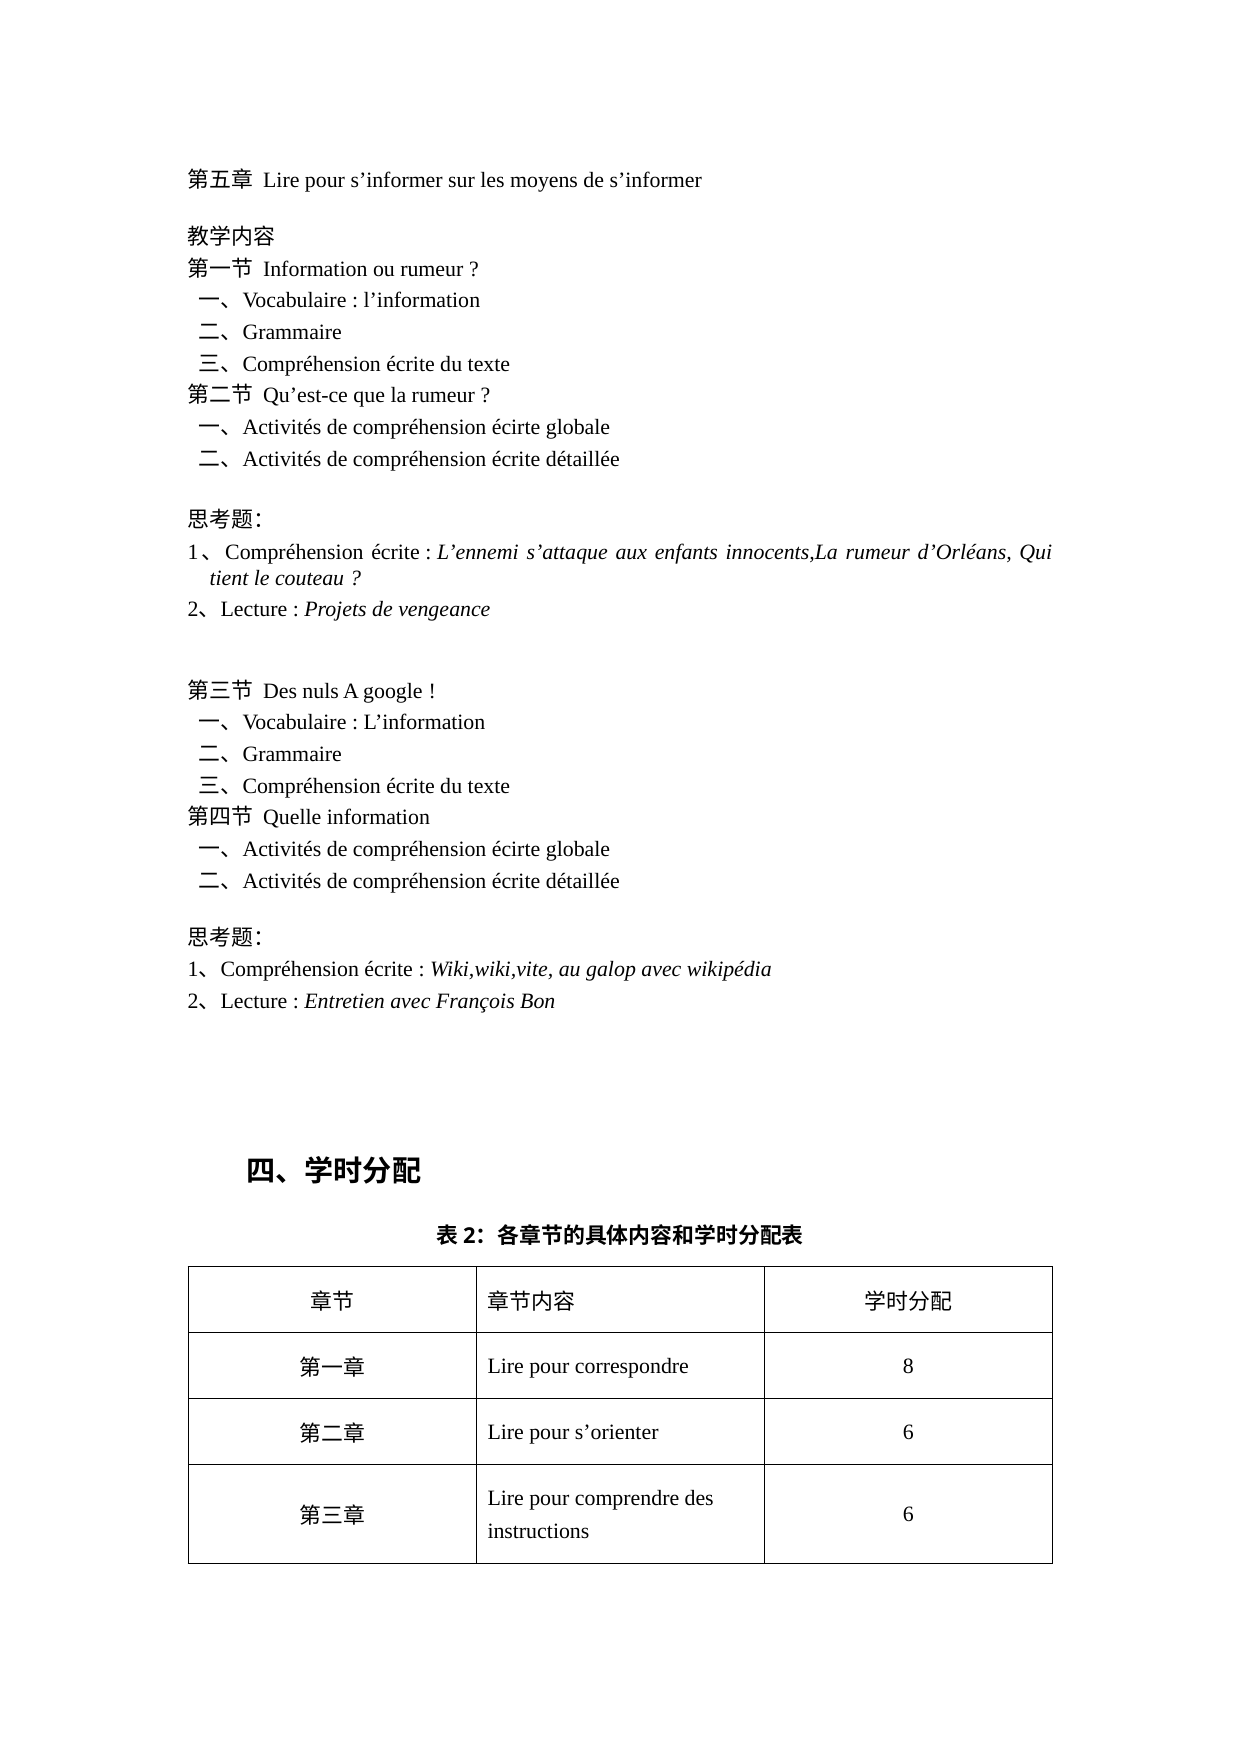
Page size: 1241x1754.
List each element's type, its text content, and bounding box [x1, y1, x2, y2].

text 一、Vocabulaire : l’information [187, 282, 1053, 314]
table_cell Lire pour correspondre [477, 1333, 764, 1398]
text 思考题： [187, 919, 1053, 951]
text 表2：各章节的具体内容和学时分配表 [187, 1217, 1053, 1250]
text 第一节 Information ou rumeur ? [187, 251, 1053, 282]
text 第五章 Lire pour s’informer sur les moyens de s’informer [187, 162, 1053, 194]
table_cell 第三章 [189, 1465, 476, 1563]
text 教学内容 [187, 219, 1053, 251]
table_cell Lire pour comprendre des instructions [477, 1465, 764, 1563]
text 二、Grammaire [187, 736, 1053, 768]
table_cell 6 [765, 1399, 1052, 1464]
table_header 章节 [189, 1267, 476, 1332]
text 四、学时分配 [187, 1136, 1053, 1201]
text 2、Lecture : Projets de vengeance [187, 591, 1053, 622]
text 三、Compréhension écrite du texte [187, 768, 1053, 799]
table_cell 第一章 [189, 1333, 476, 1398]
table_cell 6 [765, 1465, 1052, 1563]
text 二、Activités de compréhension écrite détaillée [187, 441, 1053, 472]
text 2、Lecture : Entretien avec François Bon [187, 983, 1053, 1014]
table_header 章节内容 [477, 1267, 764, 1332]
text 第二节 Qu’est-ce que la rumeur ? [187, 377, 1053, 409]
table_cell Lire pour s’orienter [477, 1399, 764, 1464]
text 1、Compréhension écrite : L’ennemi s’attaque aux enfants innocents,La rumeur d’Orléans, Qui tient le couteau ? [187, 534, 1053, 591]
text 二、Activités de compréhension écrite détaillée [187, 863, 1053, 894]
text 三、Compréhension écrite du texte [187, 346, 1053, 377]
text 二、Grammaire [187, 314, 1053, 346]
table_header 学时分配 [765, 1267, 1052, 1332]
table_cell 8 [765, 1333, 1052, 1398]
text 第四节 Quelle information [187, 799, 1053, 831]
text 思考题： [187, 502, 1053, 534]
text 一、Vocabulaire : L’information [187, 704, 1053, 736]
table_cell 第二章 [189, 1399, 476, 1464]
text 1、Compréhension écrite : Wiki,wiki,vite, au galop avec wikipédia [187, 951, 1053, 983]
text 一、Activités de compréhension écirte globale [187, 831, 1053, 863]
text 第三节 Des nuls A google ! [187, 673, 1053, 704]
text 一、Activités de compréhension écirte globale [187, 409, 1053, 441]
